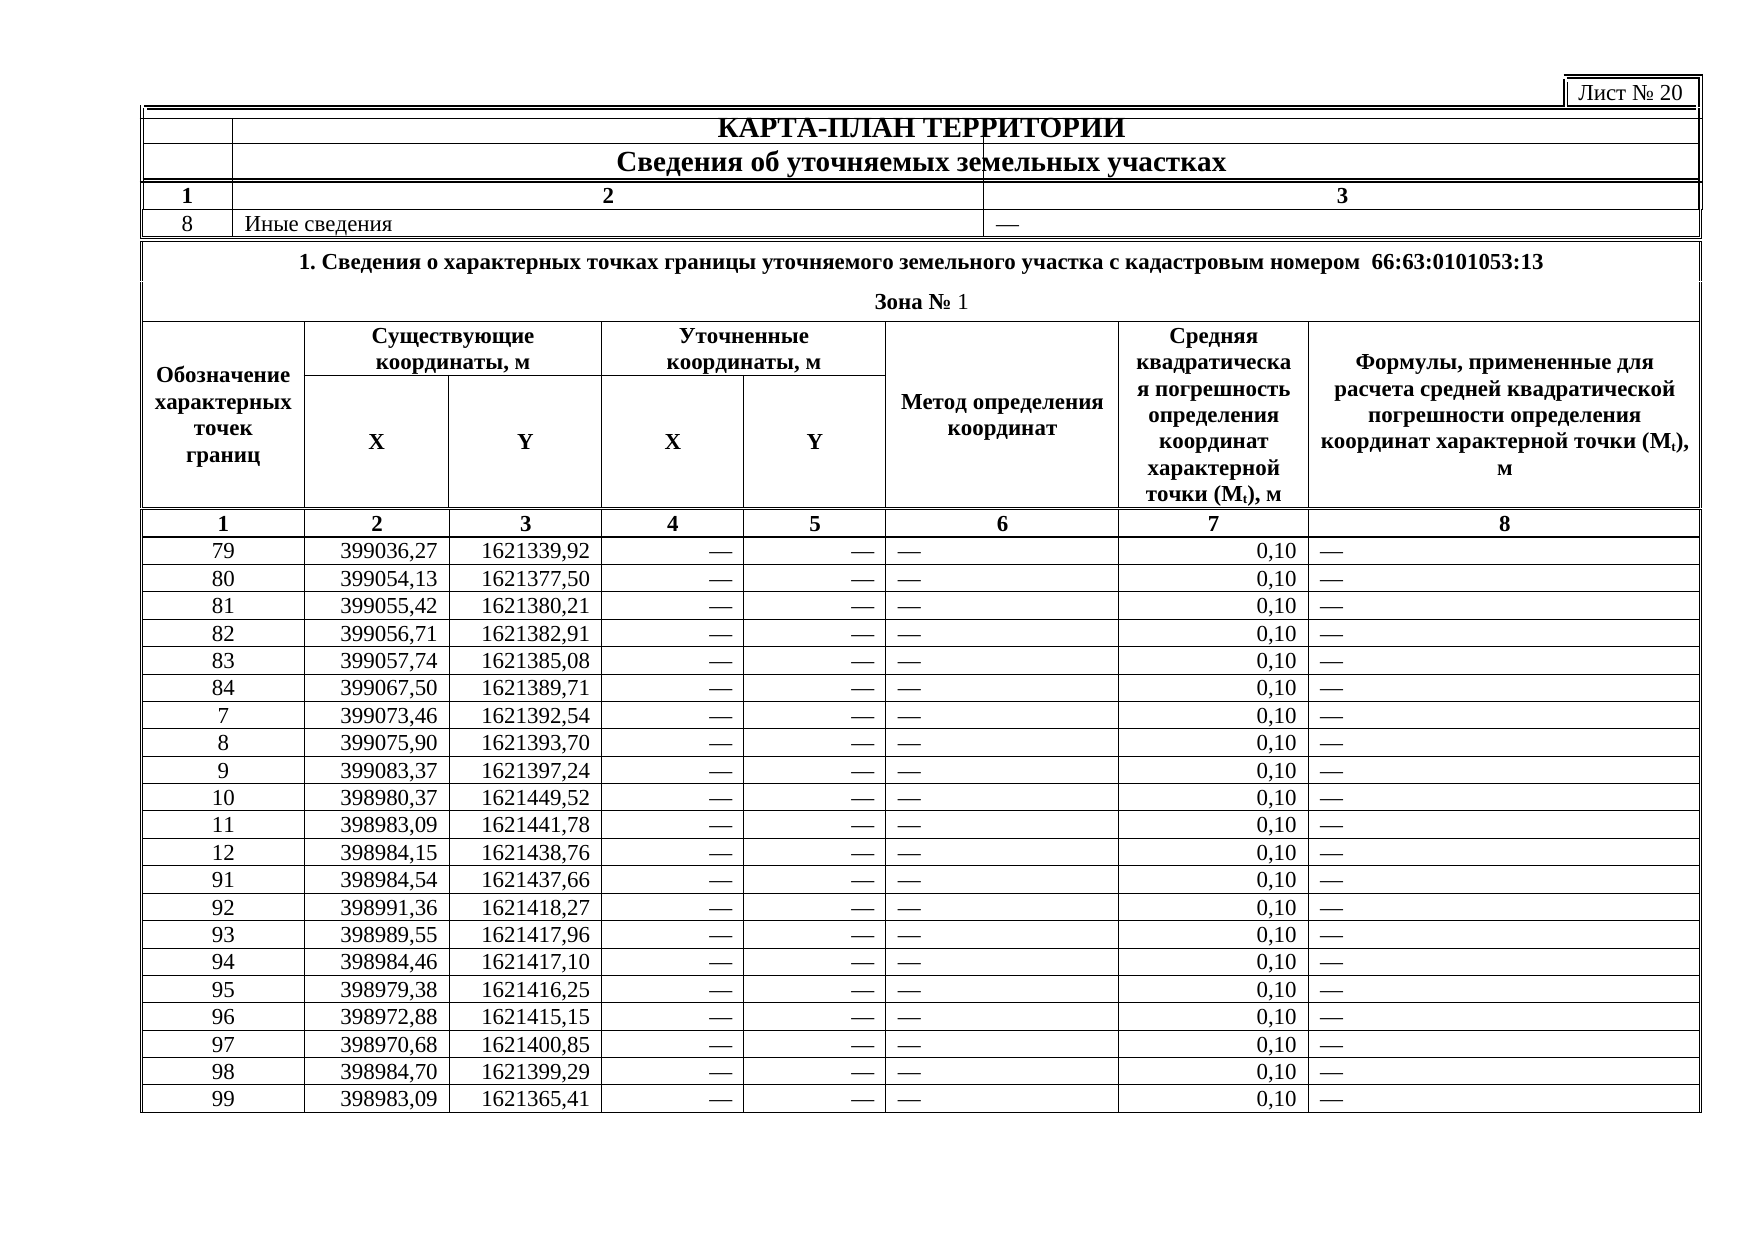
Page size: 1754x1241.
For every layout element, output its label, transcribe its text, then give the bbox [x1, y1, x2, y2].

table_cell — [1309, 811, 1699, 838]
table_cell 95 [143, 976, 304, 1002]
table_header 2 [233, 144, 983, 178]
table_cell — [602, 702, 743, 728]
table_cell 10 [143, 784, 304, 810]
table_cell — [602, 620, 743, 646]
table_cell — [1309, 1058, 1699, 1084]
table_cell — [1309, 757, 1699, 783]
table_cell — [744, 702, 885, 728]
table_cell 398970,68 [305, 1031, 449, 1057]
table_cell — [1309, 647, 1699, 673]
table_cell — [886, 921, 1118, 947]
table_cell — [744, 1058, 885, 1084]
table_cell 398979,38 [305, 976, 449, 1002]
table_cell — [1309, 784, 1699, 810]
table_cell 1621437,66 [450, 866, 601, 893]
table_header 1 [144, 144, 232, 178]
table_cell 1621400,85 [450, 1031, 601, 1057]
table_cell 1621417,10 [450, 949, 601, 975]
table_cell 399067,50 [305, 675, 449, 701]
table_cell — [1309, 1003, 1699, 1029]
table_cell — [602, 949, 743, 975]
table_cell 1621441,78 [450, 811, 601, 838]
table_cell — [886, 592, 1118, 619]
table_cell 399036,27 [305, 538, 449, 564]
table_cell 398984,15 [305, 839, 449, 865]
table_cell — [744, 1031, 885, 1057]
table_cell 12 [143, 839, 304, 865]
table_cell Метод определения координат [886, 322, 1118, 507]
table_cell 1621339,92 [450, 538, 601, 564]
table_cell — [886, 949, 1118, 975]
table_cell Обозначение характерных точек границ [143, 322, 304, 507]
table_cell 0,10 [1119, 921, 1308, 947]
table_cell — [744, 1003, 885, 1029]
table_cell 98 [143, 1058, 304, 1084]
table_cell — [1309, 949, 1699, 975]
table_cell — [602, 811, 743, 838]
table_cell — [744, 757, 885, 783]
table_cell 0,10 [1119, 565, 1308, 591]
table_cell 1621380,21 [450, 592, 601, 619]
table_header 1 [143, 510, 304, 536]
table_header 1 [144, 119, 232, 143]
table_cell 83 [143, 647, 304, 673]
table_cell Уточненные координаты, м [602, 322, 885, 375]
table_cell Иные сведения [233, 210, 983, 236]
table_cell — [744, 1085, 885, 1112]
table_cell — [744, 675, 885, 701]
table_cell — [602, 1003, 743, 1029]
table_cell — [602, 565, 743, 591]
table_cell 96 [143, 1003, 304, 1029]
table_cell 82 [143, 620, 304, 646]
table_cell 398983,09 [305, 1085, 449, 1112]
table_cell 1621389,71 [450, 675, 601, 701]
table_header 1. Сведения о характерных точках границы уточняемого земельного участка с кадастровым номером 66:63:0101053:13 [143, 242, 1699, 281]
table_cell 399055,42 [305, 592, 449, 619]
table_cell — [1309, 592, 1699, 619]
table_header 2 [233, 119, 983, 143]
table_cell — [602, 1085, 743, 1112]
table_header 6 [886, 510, 1118, 536]
table_cell — [602, 976, 743, 1002]
table_cell — [886, 1085, 1118, 1112]
table_cell 0,10 [1119, 647, 1308, 673]
table_header 3 [984, 183, 1698, 209]
table_cell 91 [143, 866, 304, 893]
table_cell 399073,46 [305, 702, 449, 728]
table_cell 0,10 [1119, 538, 1308, 564]
table_cell 0,10 [1119, 894, 1308, 920]
table_cell X [602, 376, 743, 507]
table_cell — [602, 784, 743, 810]
table_cell 0,10 [1119, 620, 1308, 646]
table_cell 84 [143, 675, 304, 701]
table_cell — [602, 1031, 743, 1057]
table_header 3 [984, 144, 1698, 178]
table_cell — [744, 839, 885, 865]
table_cell 97 [143, 1031, 304, 1057]
table_cell — [984, 210, 1699, 236]
table_cell 398989,55 [305, 921, 449, 947]
table_cell Формулы, примененные для расчета средней квадратической погрешности определения координат характерной точки (Mt), м [1309, 322, 1699, 507]
table_cell — [886, 866, 1118, 893]
table_cell 0,10 [1119, 675, 1308, 701]
table_cell 7 [143, 702, 304, 728]
table_header 4 [602, 510, 743, 536]
table_header 2 [233, 183, 983, 209]
table_cell 399083,37 [305, 757, 449, 783]
table_header 7 [1119, 510, 1308, 536]
table_cell 0,10 [1119, 1031, 1308, 1057]
table_header Зона № 1 [143, 282, 1699, 321]
table_cell Существующие координаты, м [305, 322, 601, 375]
table_cell — [1309, 839, 1699, 865]
table_cell 99 [143, 1085, 304, 1112]
table_cell 1621416,25 [450, 976, 601, 1002]
table_cell — [602, 921, 743, 947]
table_cell 0,10 [1119, 784, 1308, 810]
table_cell — [744, 894, 885, 920]
table_cell 1621415,15 [450, 1003, 601, 1029]
table_cell — [886, 976, 1118, 1002]
table_cell — [744, 620, 885, 646]
table_cell 0,10 [1119, 866, 1308, 893]
table_cell — [1309, 620, 1699, 646]
table_cell 1621449,52 [450, 784, 601, 810]
table_cell 8 [143, 729, 304, 756]
table_header 3 [450, 510, 601, 536]
table_cell — [886, 1003, 1118, 1029]
table_cell — [886, 620, 1118, 646]
table_cell 94 [143, 949, 304, 975]
table_cell — [744, 949, 885, 975]
table_cell — [1309, 1031, 1699, 1057]
table_cell — [886, 784, 1118, 810]
table_cell — [886, 565, 1118, 591]
table_cell — [886, 757, 1118, 783]
table_cell 398991,36 [305, 894, 449, 920]
table_cell — [886, 811, 1118, 838]
table_cell — [1309, 866, 1699, 893]
table_cell 9 [143, 757, 304, 783]
table_cell — [886, 647, 1118, 673]
table_cell — [744, 784, 885, 810]
table_header 3 [984, 119, 1698, 143]
table_cell — [744, 647, 885, 673]
table_cell — [886, 729, 1118, 756]
table_header 5 [744, 510, 885, 536]
table_cell — [602, 538, 743, 564]
table_cell — [744, 538, 885, 564]
table_cell — [744, 565, 885, 591]
table_cell — [602, 647, 743, 673]
table_cell 1621393,70 [450, 729, 601, 756]
table_cell — [1309, 729, 1699, 756]
table_cell 0,10 [1119, 1085, 1308, 1112]
table_cell 80 [143, 565, 304, 591]
table_cell 1621365,41 [450, 1085, 601, 1112]
table_cell — [602, 839, 743, 865]
table_cell X [305, 376, 448, 507]
table_cell 1621392,54 [450, 702, 601, 728]
table_cell 0,10 [1119, 1003, 1308, 1029]
table_cell 0,10 [1119, 702, 1308, 728]
table_cell 398972,88 [305, 1003, 449, 1029]
table_cell 79 [143, 538, 304, 564]
table_cell 81 [143, 592, 304, 619]
table_cell — [1309, 702, 1699, 728]
table_cell 0,10 [1119, 839, 1308, 865]
table_cell 1621382,91 [450, 620, 601, 646]
table_cell — [602, 1058, 743, 1084]
table_cell 398984,46 [305, 949, 449, 975]
table_cell — [744, 811, 885, 838]
table_cell — [1309, 894, 1699, 920]
table_cell — [1309, 976, 1699, 1002]
table_cell Средняя квадратическая погрешность определения координат характерной точки (Mt), м [1119, 322, 1308, 507]
table_cell 398980,37 [305, 784, 449, 810]
table_header 8 [1309, 510, 1699, 536]
table_cell Y [449, 376, 601, 507]
table_cell 93 [143, 921, 304, 947]
table_cell — [886, 675, 1118, 701]
table_cell 398983,09 [305, 811, 449, 838]
table_cell 0,10 [1119, 976, 1308, 1002]
table_cell — [602, 894, 743, 920]
table_cell — [1309, 565, 1699, 591]
table_cell 399075,90 [305, 729, 449, 756]
table_cell 1621385,08 [450, 647, 601, 673]
table_cell — [886, 839, 1118, 865]
table_cell — [602, 866, 743, 893]
table_cell 0,10 [1119, 1058, 1308, 1084]
table_cell Y [744, 376, 885, 507]
table_cell — [744, 921, 885, 947]
table_cell 11 [143, 811, 304, 838]
table_cell — [602, 729, 743, 756]
table_cell 398984,70 [305, 1058, 449, 1084]
table_cell 1621377,50 [450, 565, 601, 591]
table_cell — [886, 1058, 1118, 1084]
table_cell — [744, 866, 885, 893]
table_cell — [602, 757, 743, 783]
table_cell — [744, 592, 885, 619]
table_cell 1621397,24 [450, 757, 601, 783]
table_cell — [744, 976, 885, 1002]
table_cell — [1309, 1085, 1699, 1112]
table_cell — [744, 729, 885, 756]
table_cell — [886, 702, 1118, 728]
table_cell — [1309, 675, 1699, 701]
table_cell — [1309, 538, 1699, 564]
table_cell — [886, 894, 1118, 920]
table_cell 0,10 [1119, 729, 1308, 756]
table_cell 1621438,76 [450, 839, 601, 865]
table_cell 8 [143, 210, 232, 236]
table_cell 0,10 [1119, 811, 1308, 838]
table_cell — [886, 1031, 1118, 1057]
table_cell — [1309, 921, 1699, 947]
table_header 1 [144, 183, 232, 209]
table_header 2 [305, 510, 449, 536]
table_cell 399057,74 [305, 647, 449, 673]
table_cell 1621418,27 [450, 894, 601, 920]
table_cell 0,10 [1119, 949, 1308, 975]
table_cell — [886, 538, 1118, 564]
table_cell 399056,71 [305, 620, 449, 646]
table_cell 1621399,29 [450, 1058, 601, 1084]
table_cell 398984,54 [305, 866, 449, 893]
table_cell 0,10 [1119, 757, 1308, 783]
table_cell — [602, 675, 743, 701]
table_cell 399054,13 [305, 565, 449, 591]
table_cell 92 [143, 894, 304, 920]
table_cell 0,10 [1119, 592, 1308, 619]
table_cell 1621417,96 [450, 921, 601, 947]
table_cell — [602, 592, 743, 619]
